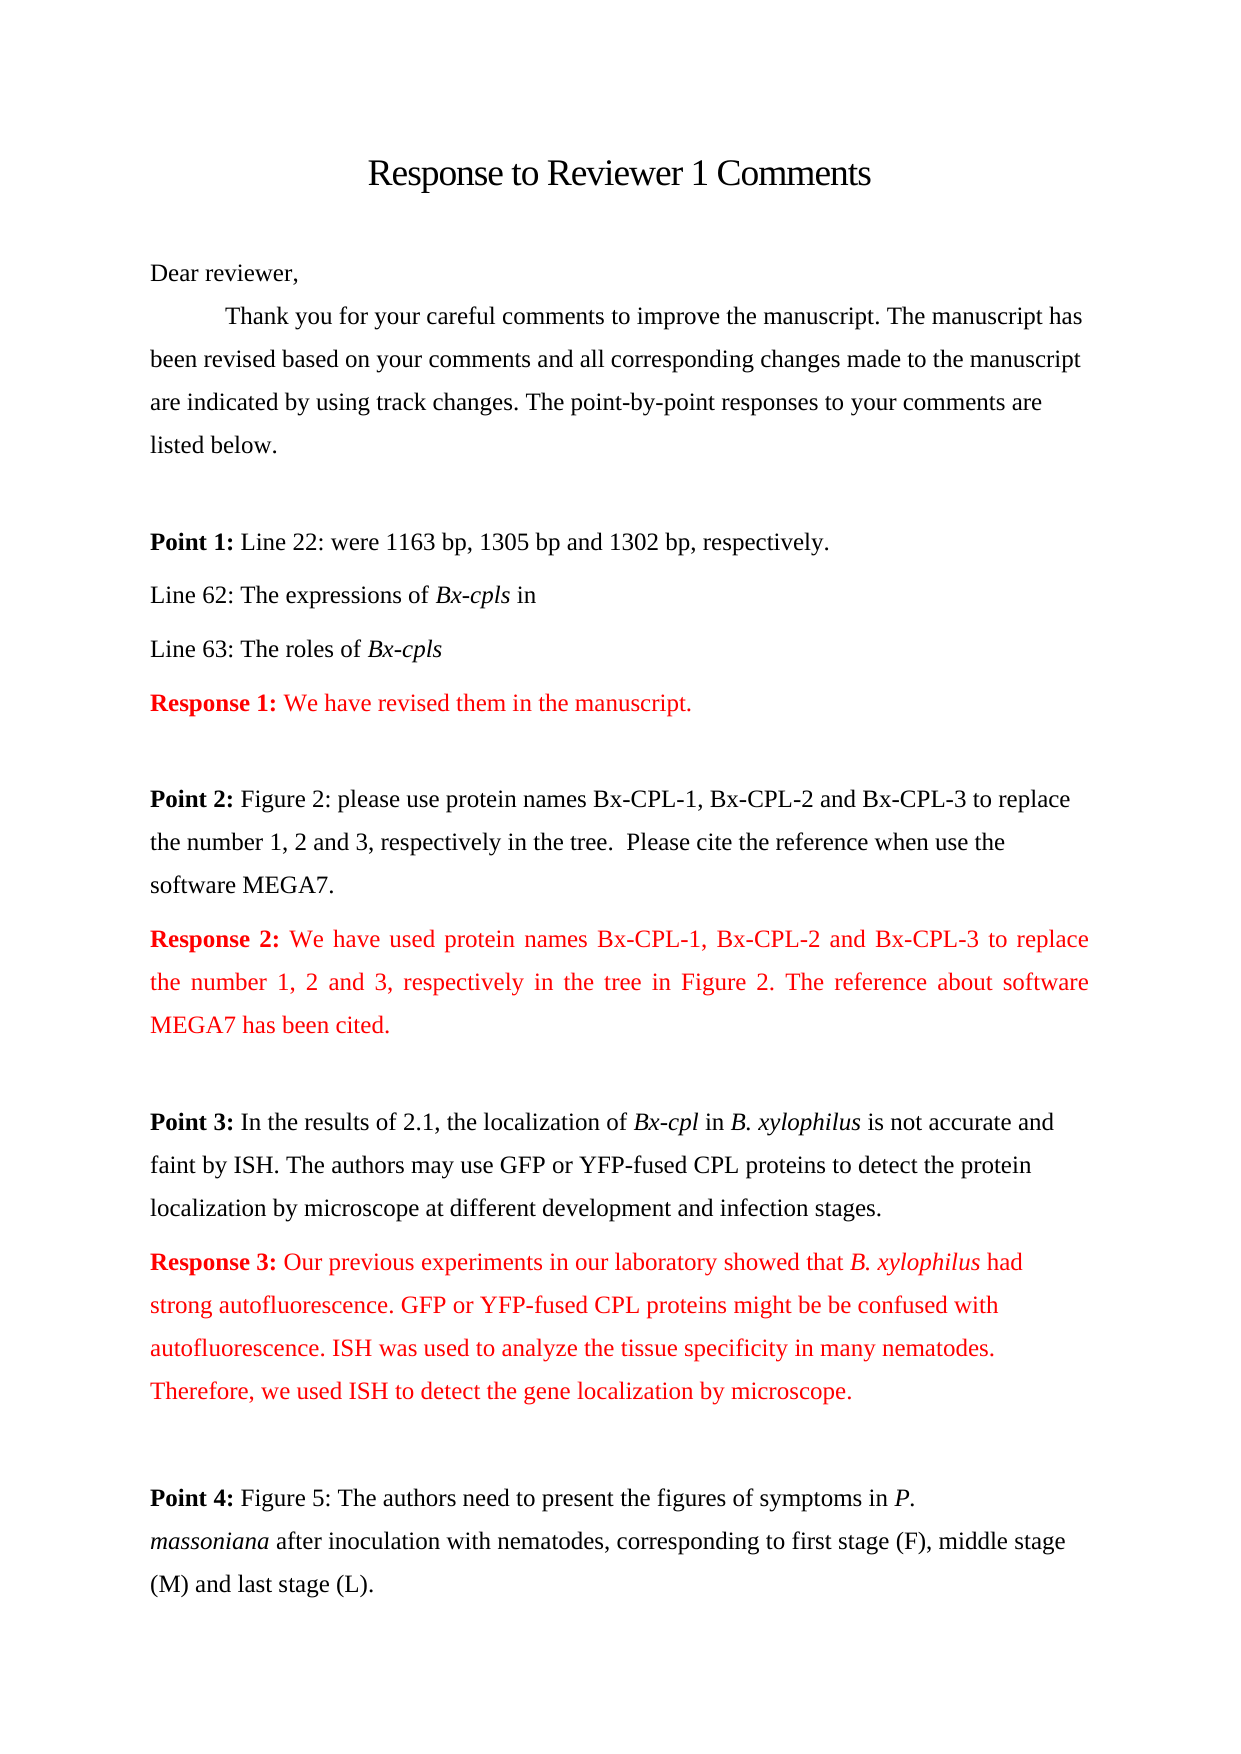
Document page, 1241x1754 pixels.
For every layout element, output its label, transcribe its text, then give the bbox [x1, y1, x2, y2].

text Line 62: The expressions of Bx-cpls in [150, 581, 1090, 609]
title Response to Reviewer 1 Comments [150, 150, 1090, 193]
text Point 1: Line 22: were 1163 bp, 1305 bp and 1302 bp, respectively. [150, 527, 1090, 556]
text Line 63: The roles of Bx-cpls [150, 634, 1090, 663]
text Point 2: Figure 2: please use protein names Bx-CPL-1, Bx-CPL-2 and Bx-CPL-3 to replace the number 1, 2 and 3, respectively in the tree. Please cite the reference when use the software MEGA7. [150, 784, 1090, 899]
text Point 4: Figure 5: The authors need to present the figures of symptoms in P. massoniana after inoculation with nematodes, corresponding to first stage (F), middle stage (M) and last stage (L). [150, 1483, 1090, 1598]
text Dear reviewer, Thank you for your careful comments to improve the manuscript. The manuscript has been revised based on your comments and all corresponding changes made to the manuscript are indicated by using track changes. The point-by-point responses to your comments are listed below. [150, 258, 1090, 459]
text Point 3: In the results of 2.1, the localization of Bx-cpl in B. xylophilus is not accurate and faint by ISH. The authors may use GFP or YFP-fused CPL proteins to detect the protein localization by microscope at different development and infection stages. [150, 1107, 1090, 1222]
text Response 1: We have revised them in the manuscript. [150, 688, 1090, 716]
text Response 3: Our previous experiments in our laboratory showed that B. xylophilus had strong autofluorescence. GFP or YFP-fused CPL proteins might be be confused with autofluorescence. ISH was used to analyze the tissue specificity in many nematodes. Therefore, we used ISH to detect the gene localization by microscope. [150, 1247, 1090, 1405]
text Response 2: We have used protein names Bx-CPL-1, Bx-CPL-2 and Bx-CPL-3 to replace the number 1, 2 and 3, respectively in the tree in Figure 2. The reference about software MEGA7 has been cited. [150, 924, 1090, 1039]
